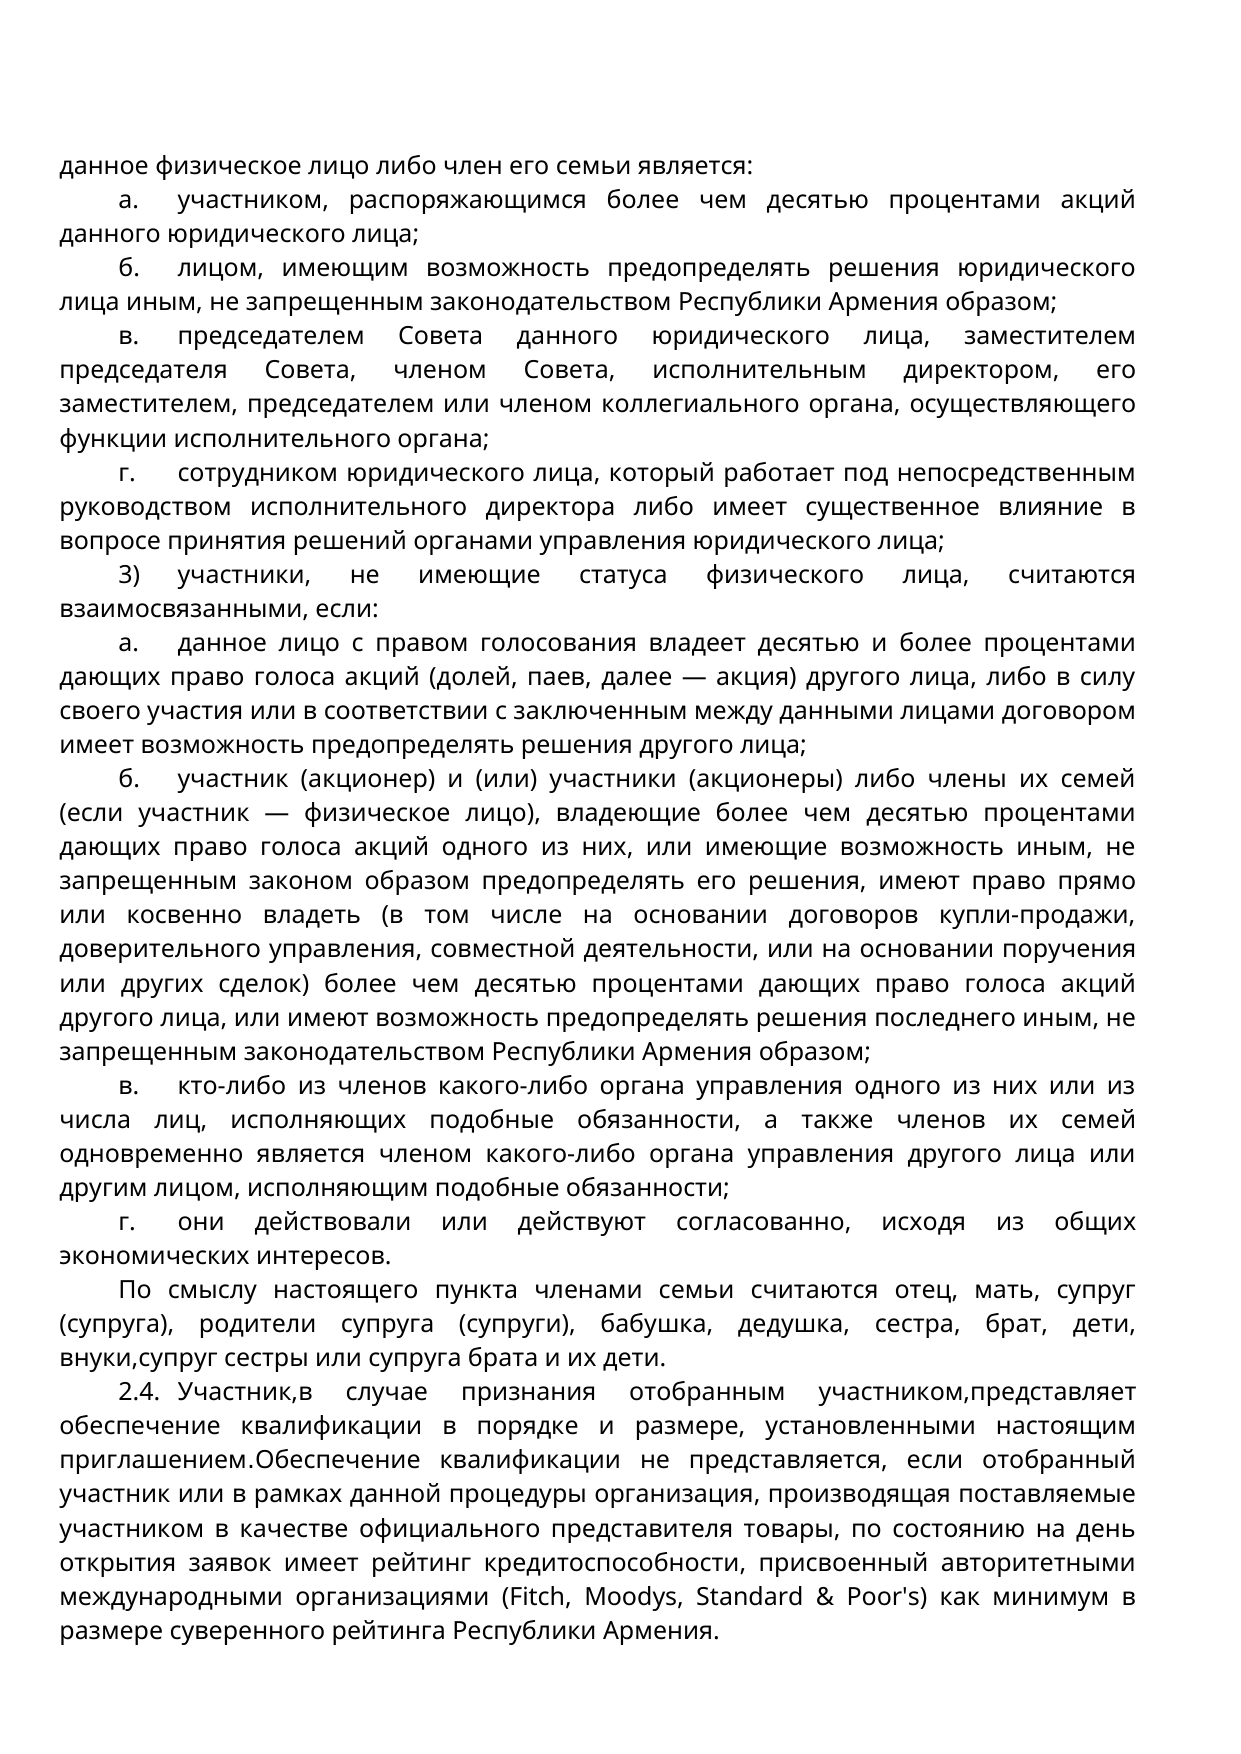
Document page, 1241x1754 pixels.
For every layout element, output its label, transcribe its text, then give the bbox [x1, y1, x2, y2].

text г. сотрудником юридического лица, который работает под непосредственным руководством исполнительного директора либо имеет существенное влияние в вопросе принятия решений органами управления юридического лица; [59, 454, 1137, 556]
text а. данное лицо с правом голосования владеет десятью и более процентами дающих право голоса акций (долей, паев, далее — акция) другого лица, либо в силу своего участия или в соответствии с заключенным между данными лицами договором имеет возможность предопределять решения другого лица; [59, 624, 1137, 761]
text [59, 148, 1137, 182]
text в. кто-либо из членов какого-либо органа управления одного из них или из числа лиц, исполняющих подобные обязанности, а также членов их семей одновременно является членом какого-либо органа управления другого лица или другим лицом, исполняющим подобные обязанности; [59, 1067, 1137, 1204]
text в. председателем Совета данного юридического лица, заместителем председателя Совета, членом Совета, исполнительным директором, его заместителем, председателем или членом коллегиального органа, осуществляющего функции исполнительного органа; [59, 318, 1137, 454]
text 2.4. Участник,в случае признания отобранным участником,представляет обеспечение квалификации в порядке и размере, установленными настоящим приглашением.Обеспечение квалификации не представляется, если отобранный участник или в рамках данной процедуры организация, производящая поставляемые участником в качестве официального представителя товары, по состоянию на день открытия заявок имеет рейтинг кредитоспособности, присвоенный авторитетными международными организациями (Fitch, Moodys, Standard & Poor's) как минимум в размере суверенного рейтинга Республики Армения. [59, 1374, 1137, 1646]
text а. участником, распоряжающимся более чем десятью процентами акций данного юридического лица; [59, 182, 1137, 250]
text г. они действовали или действуют согласованно, исходя из общих экономических интересов. [59, 1204, 1137, 1272]
text б. лицом, имеющим возможность предопределять решения юридического лица иным, не запрещенным законодательством Республики Армения образом; [59, 250, 1137, 318]
text 3) участники, не имеющие статуса физического лица, считаются взаимосвязанными, если: [59, 556, 1137, 624]
text б. участник (акционер) и (или) участники (акционеры) либо члены их семей (если участник — физическое лицо), владеющие более чем десятью процентами дающих право голоса акций одного из них, или имеющие возможность иным, не запрещенным законом образом предопределять его решения, имеют право прямо или косвенно владеть (в том числе на основании договоров купли-продажи, доверительного управления, совместной деятельности, или на основании поручения или других сделок) более чем десятью процентами дающих право голоса акций другого лица, или имеют возможность предопределять решения последнего иным, не запрещенным законодательством Республики Армения образом; [59, 761, 1137, 1067]
text По смыслу настоящего пункта членами семьи считаются отец, мать, супруг (супруга), родители супруга (супруги), бабушка, дедушка, сестра, брат, дети, внуки,супруг сестры или супруга брата и их дети. [59, 1272, 1137, 1374]
